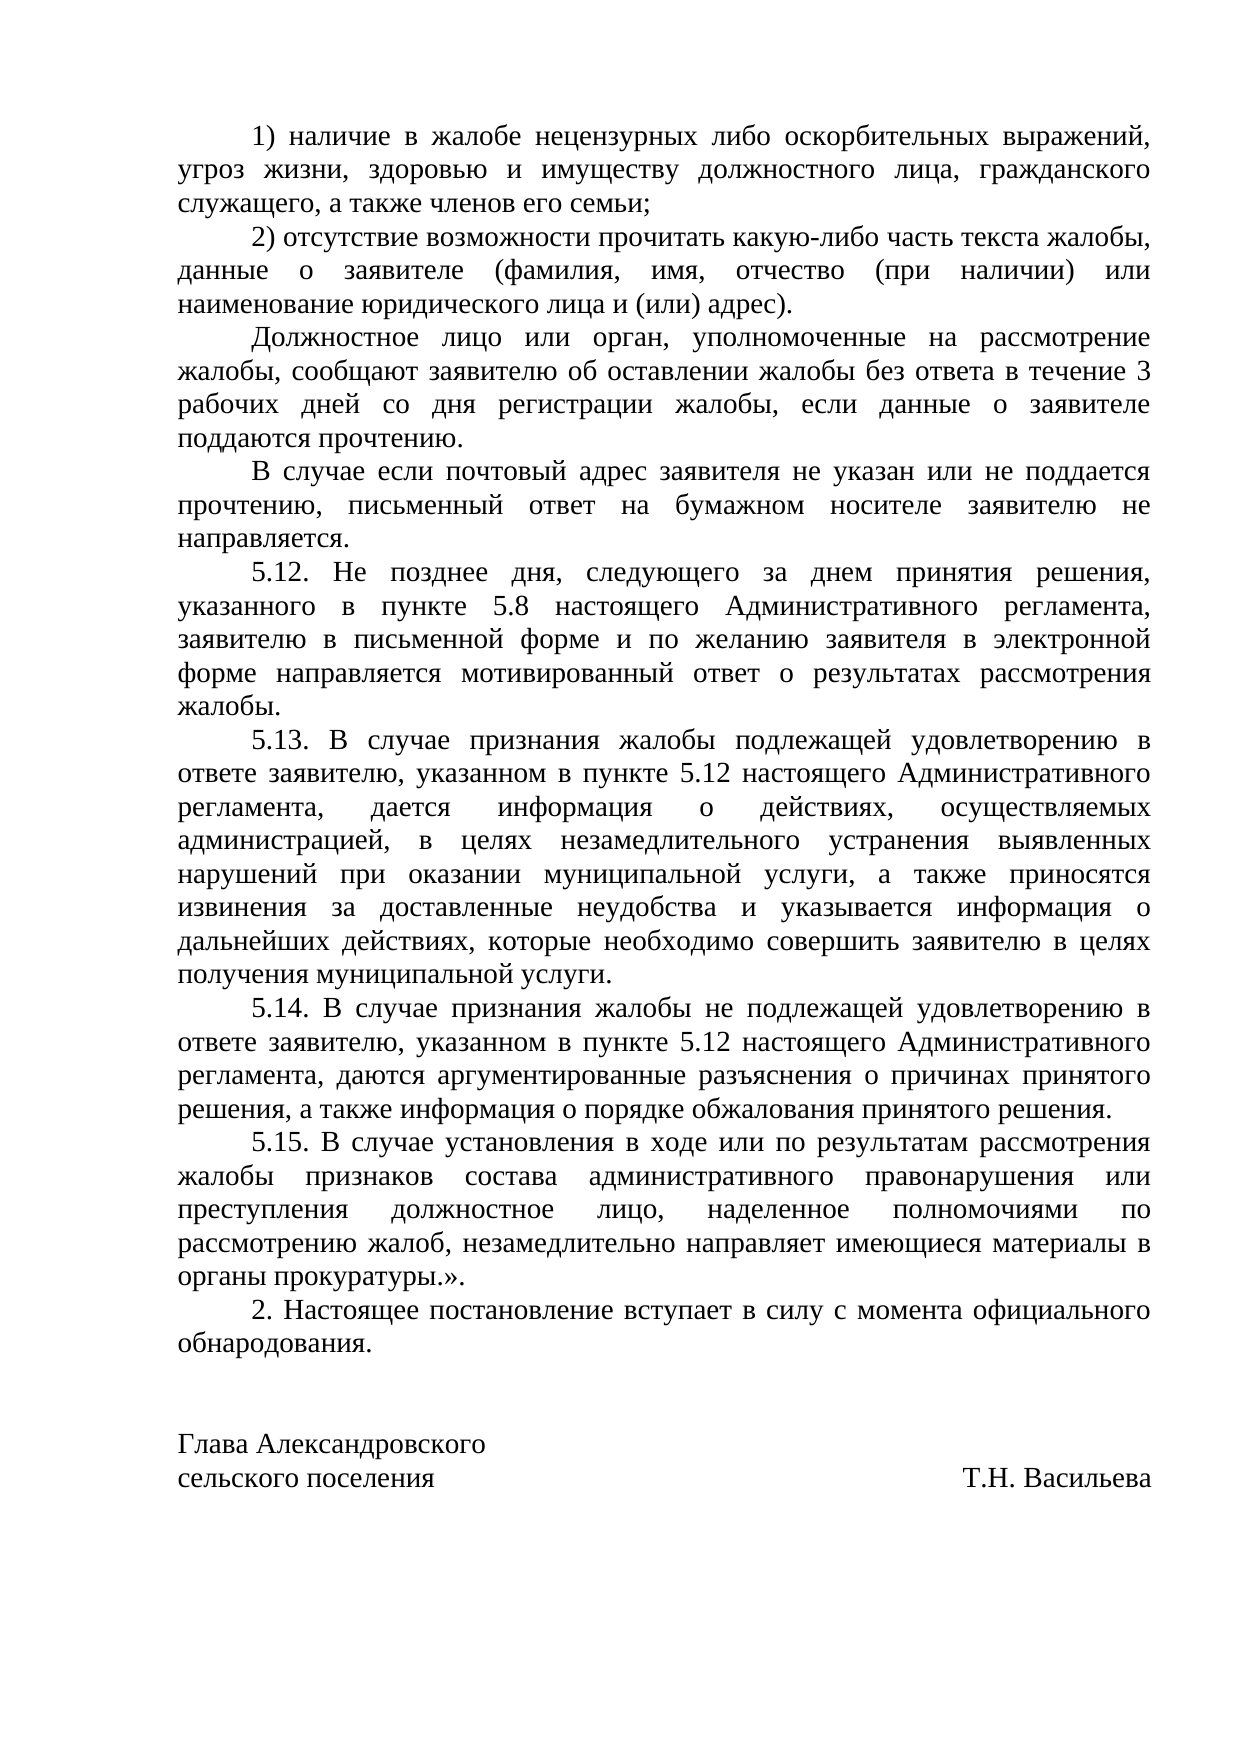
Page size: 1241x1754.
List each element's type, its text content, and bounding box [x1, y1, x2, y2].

text 2) отсутствие возможности прочитать какую-либо часть текста жалобы, данные о заявителе (фамилия, имя, отчество (при наличии) или наименование юридического лица и (или) адрес). [177, 219, 1152, 319]
text 2. Настоящее постановление вступает в силу с момента официального обнародования. [177, 1292, 1152, 1359]
table_header Т.Н. Васильева [667, 1426, 1163, 1493]
table_header Глава Александровского сельского поселения [166, 1426, 667, 1493]
text В случае если почтовый адрес заявителя не указан или не поддается прочтению, письменный ответ на бумажном носителе заявителю не направляется. [177, 453, 1152, 554]
text 5.12. Не позднее дня, следующего за днем принятия решения, указанного в пункте 5.8 настоящего Административного регламента, заявителю в письменной форме и по желанию заявителя в электронной форме направляется мотивированный ответ о результатах рассмотрения жалобы. [177, 554, 1152, 722]
text 5.13. В случае признания жалобы подлежащей удовлетворению в ответе заявителю, указанном в пункте 5.12 настоящего Административного регламента, дается информация о действиях, осуществляемых администрацией, в целях незамедлительного устранения выявленных нарушений при оказании муниципальной услуги, а также приносятся извинения за доставленные неудобства и указывается информация о дальнейших действиях, которые необходимо совершить заявителю в целях получения муниципальной услуги. [177, 722, 1152, 990]
text 1) наличие в жалобе нецензурных либо оскорбительных выражений, угроз жизни, здоровью и имуществу должностного лица, гражданского служащего, а также членов его семьи; [177, 118, 1152, 219]
text 5.15. В случае установления в ходе или по результатам рассмотрения жалобы признаков состава административного правонарушения или преступления должностное лицо, наделенное полномочиями по рассмотрению жалоб, незамедлительно направляет имеющиеся материалы в органы прокуратуры.». [177, 1124, 1152, 1292]
text 5.14. В случае признания жалобы не подлежащей удовлетворению в ответе заявителю, указанном в пункте 5.12 настоящего Административного регламента, даются аргументированные разъяснения о причинах принятого решения, а также информация о порядке обжалования принятого решения. [177, 990, 1152, 1124]
text Должностное лицо или орган, уполномоченные на рассмотрение жалобы, сообщают заявителю об оставлении жалобы без ответа в течение 3 рабочих дней со дня регистрации жалобы, если данные о заявителе поддаются прочтению. [177, 319, 1152, 453]
